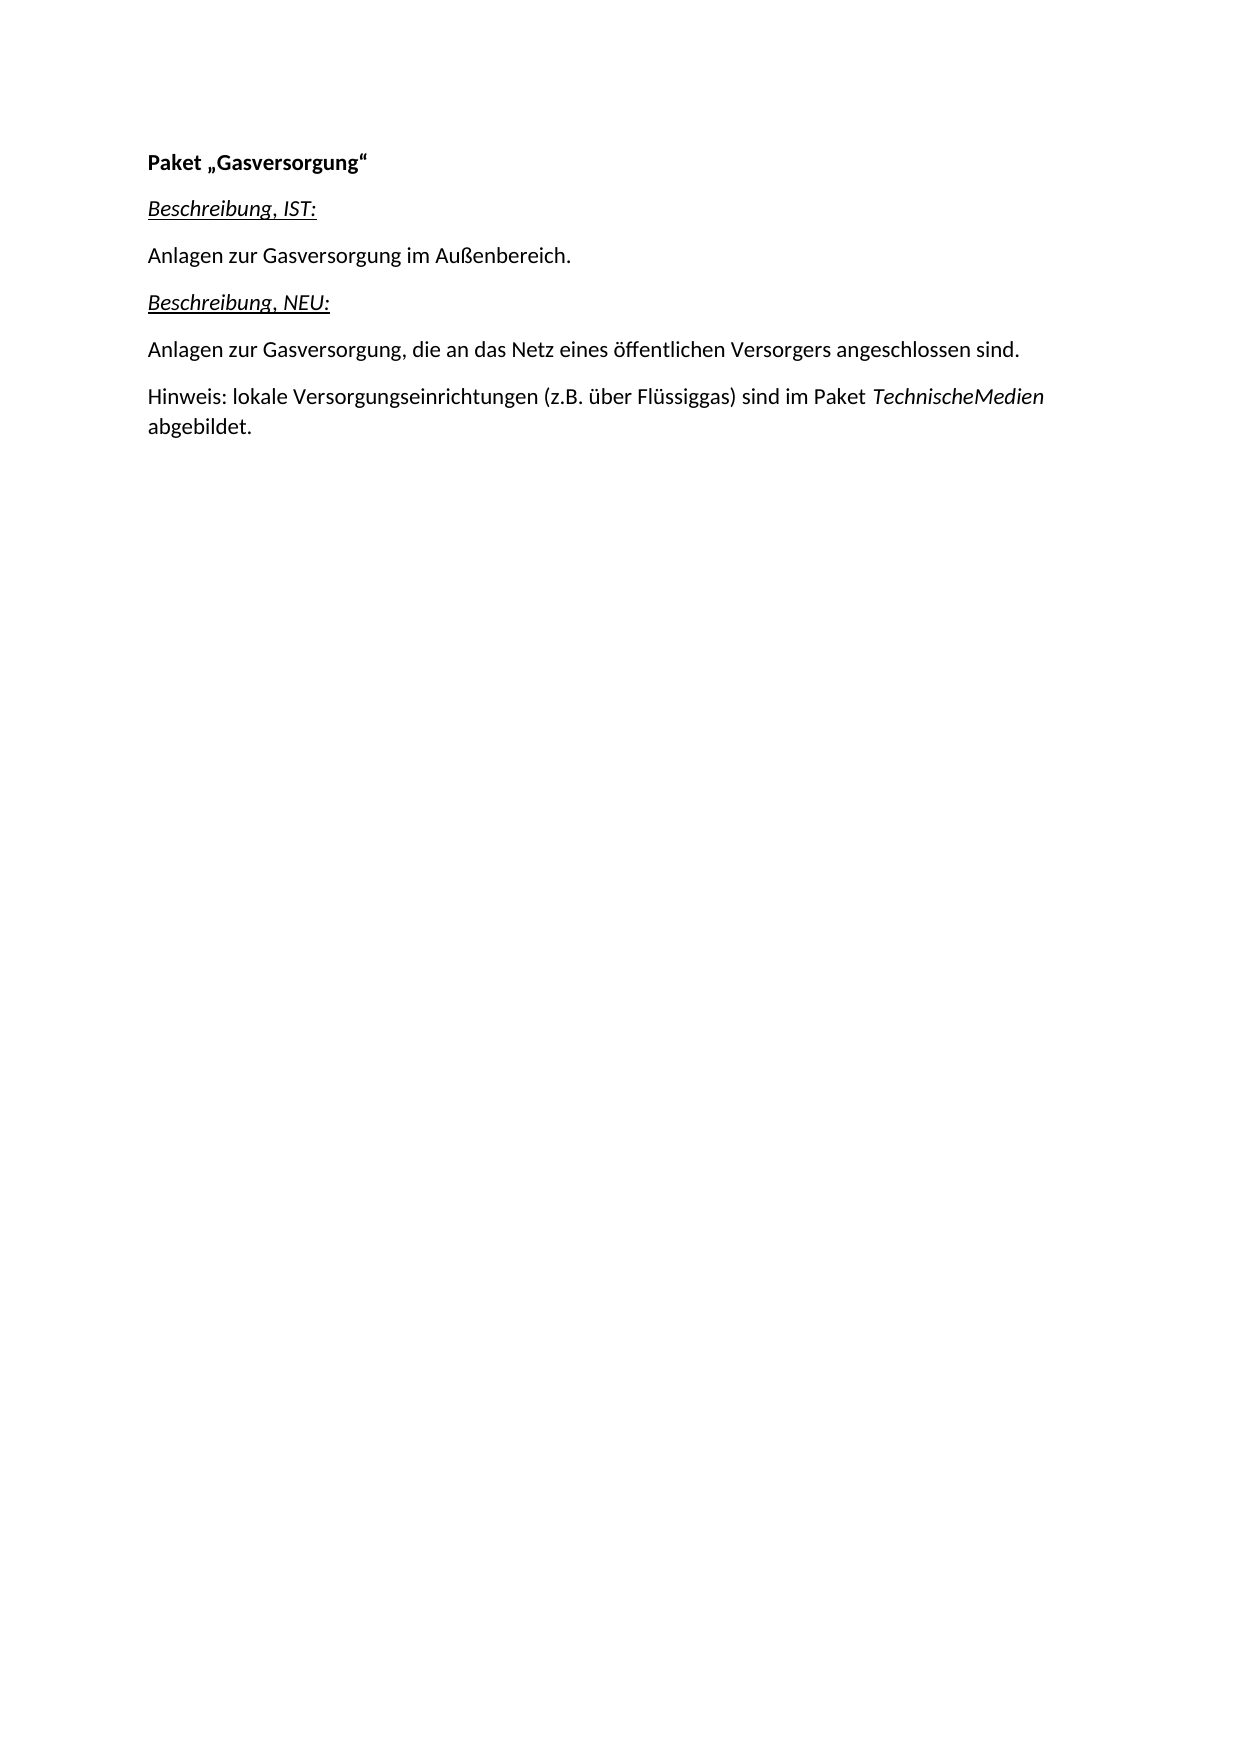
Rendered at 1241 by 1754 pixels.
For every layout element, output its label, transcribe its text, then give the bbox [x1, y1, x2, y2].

text Hinweis: lokale Versorgungseinrichtungen (z.B. über Flüssiggas) sind im Paket TechnischeMedien abgebildet. [148, 382, 1093, 440]
text Paket „Gasversorgung“ [148, 148, 1093, 176]
text Beschreibung, IST: [148, 194, 1093, 222]
text Anlagen zur Gasversorgung, die an das Netz eines öffentlichen Versorgers angeschlossen sind. [148, 335, 1093, 363]
text Anlagen zur Gasversorgung im Außenbereich. [148, 241, 1093, 269]
text Beschreibung, NEU: [148, 288, 1093, 316]
